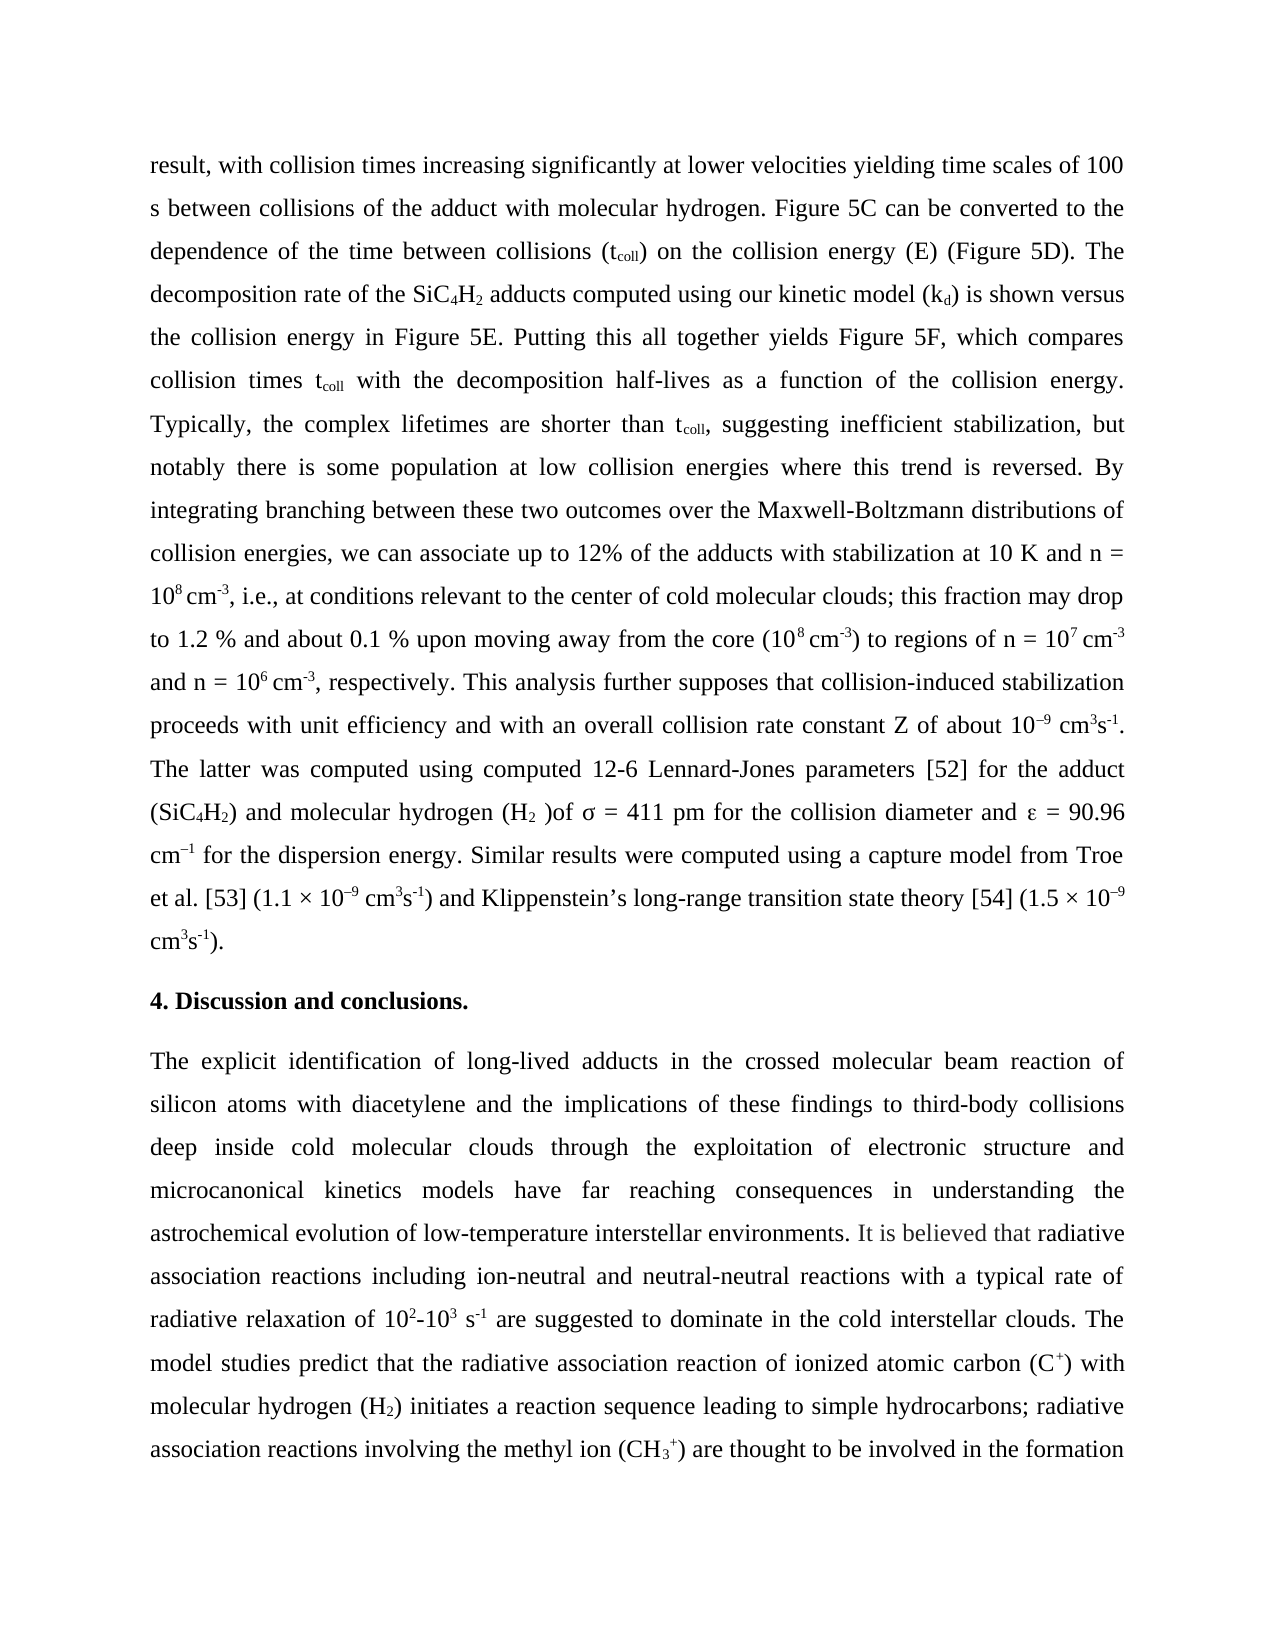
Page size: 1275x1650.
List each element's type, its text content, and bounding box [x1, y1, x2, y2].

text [150, 150, 1125, 955]
text 4. Discussion and conclusions. [150, 986, 1125, 1015]
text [150, 1046, 1125, 1463]
